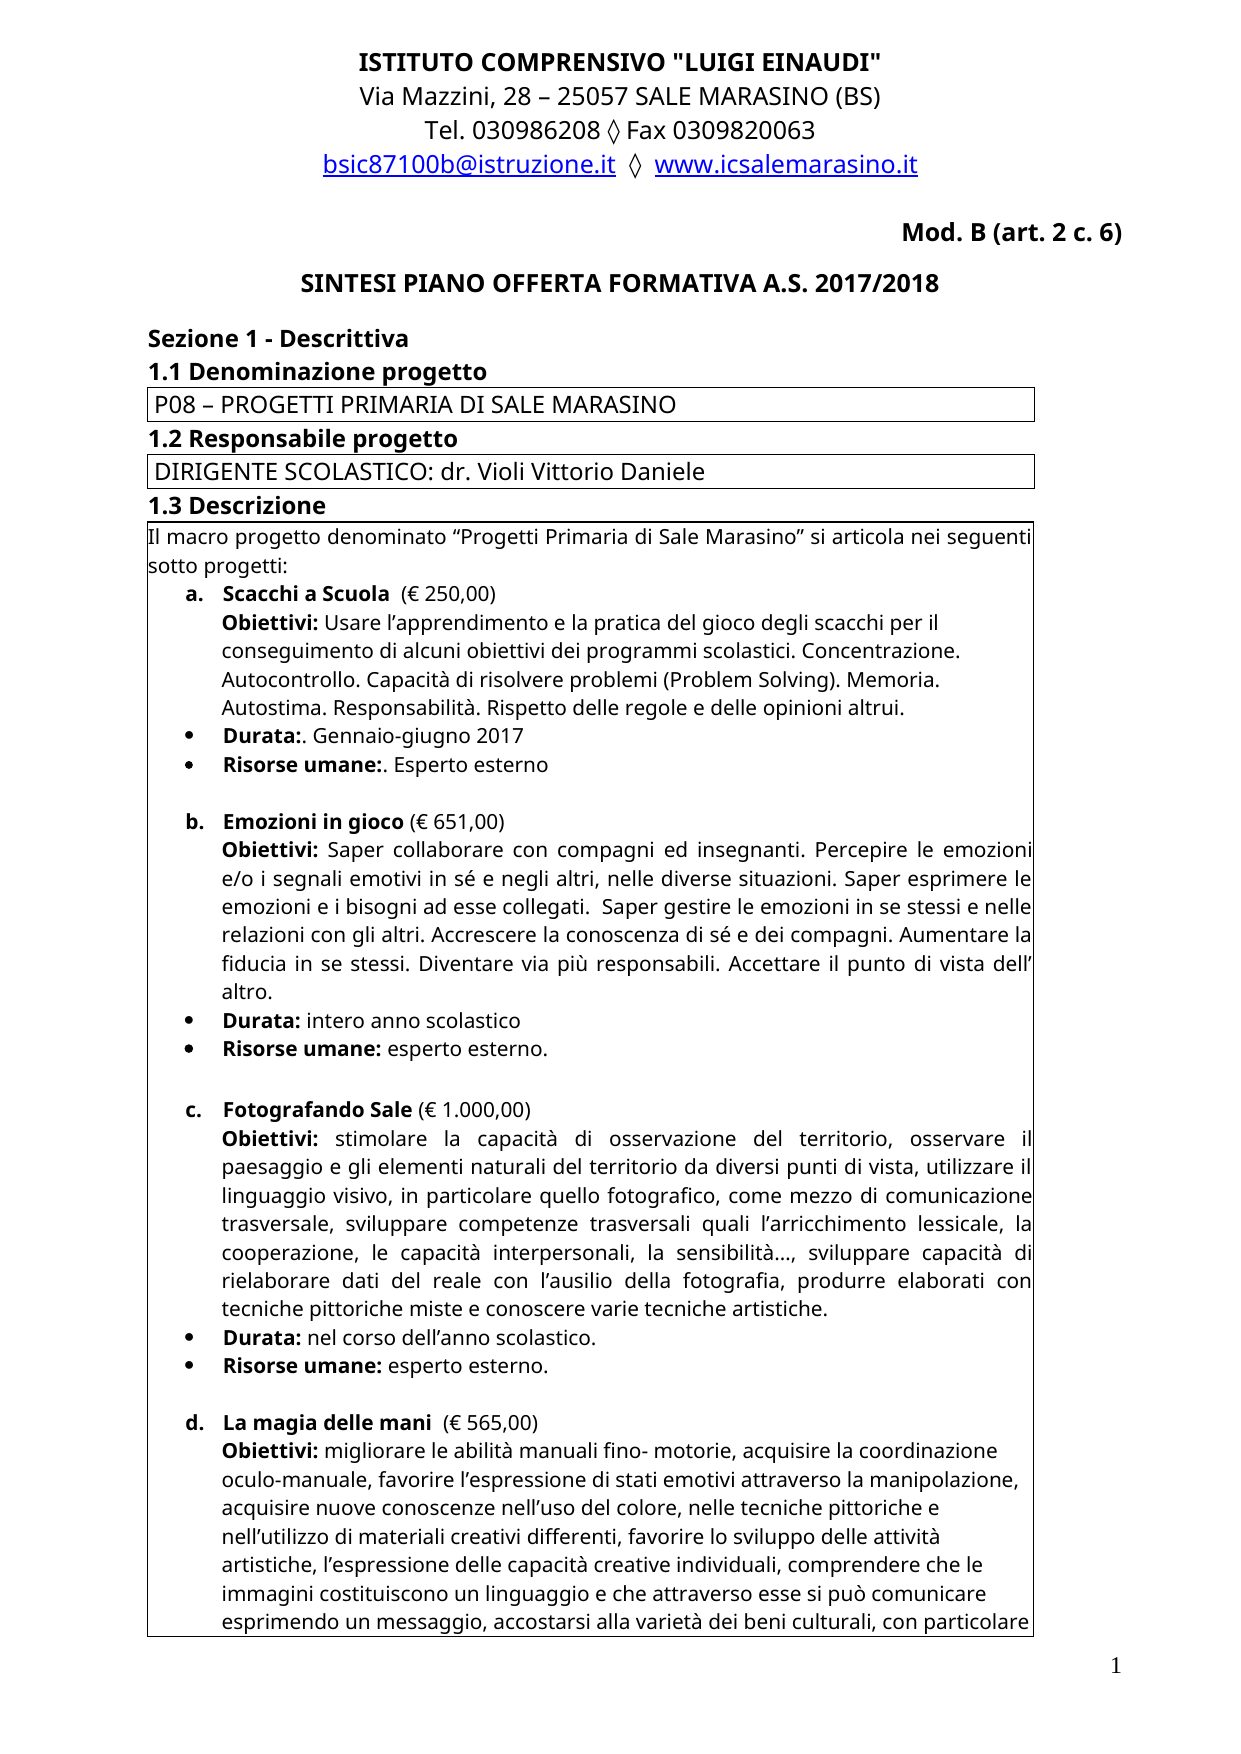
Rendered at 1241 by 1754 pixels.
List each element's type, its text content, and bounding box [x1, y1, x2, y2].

text bsic87100b@istruzione.it ◊ www.icsalemarasino.it [118, 147, 1122, 181]
title Mod. B (art. 2 c. 6) [118, 215, 1122, 249]
table_cell 1.1 Denominazione progetto [148, 354, 1034, 387]
text Tel. 030986208 ◊ Fax 0309820063 [118, 112, 1122, 147]
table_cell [148, 523, 1033, 1636]
table_cell 1.2 Responsabile progetto [148, 422, 1034, 454]
text Via Mazzini, 28 – 25057 SALE MARASINO (BS) [118, 78, 1122, 112]
title SINTESI PIANO OFFERTA FORMATIVA A.S. 2017/2018 [118, 266, 1122, 300]
table_header Sezione 1 - Descrittiva [148, 317, 1034, 354]
table_cell P08 – PROGETTI PRIMARIA DI SALE MARASINO [148, 388, 1034, 421]
table_cell DIRIGENTE SCOLASTICO: dr. Violi Vittorio Daniele [148, 455, 1034, 488]
text ISTITUTO COMPRENSIVO "LUIGI EINAUDI" [118, 44, 1122, 78]
table_cell 1.3 Descrizione [148, 489, 1034, 521]
